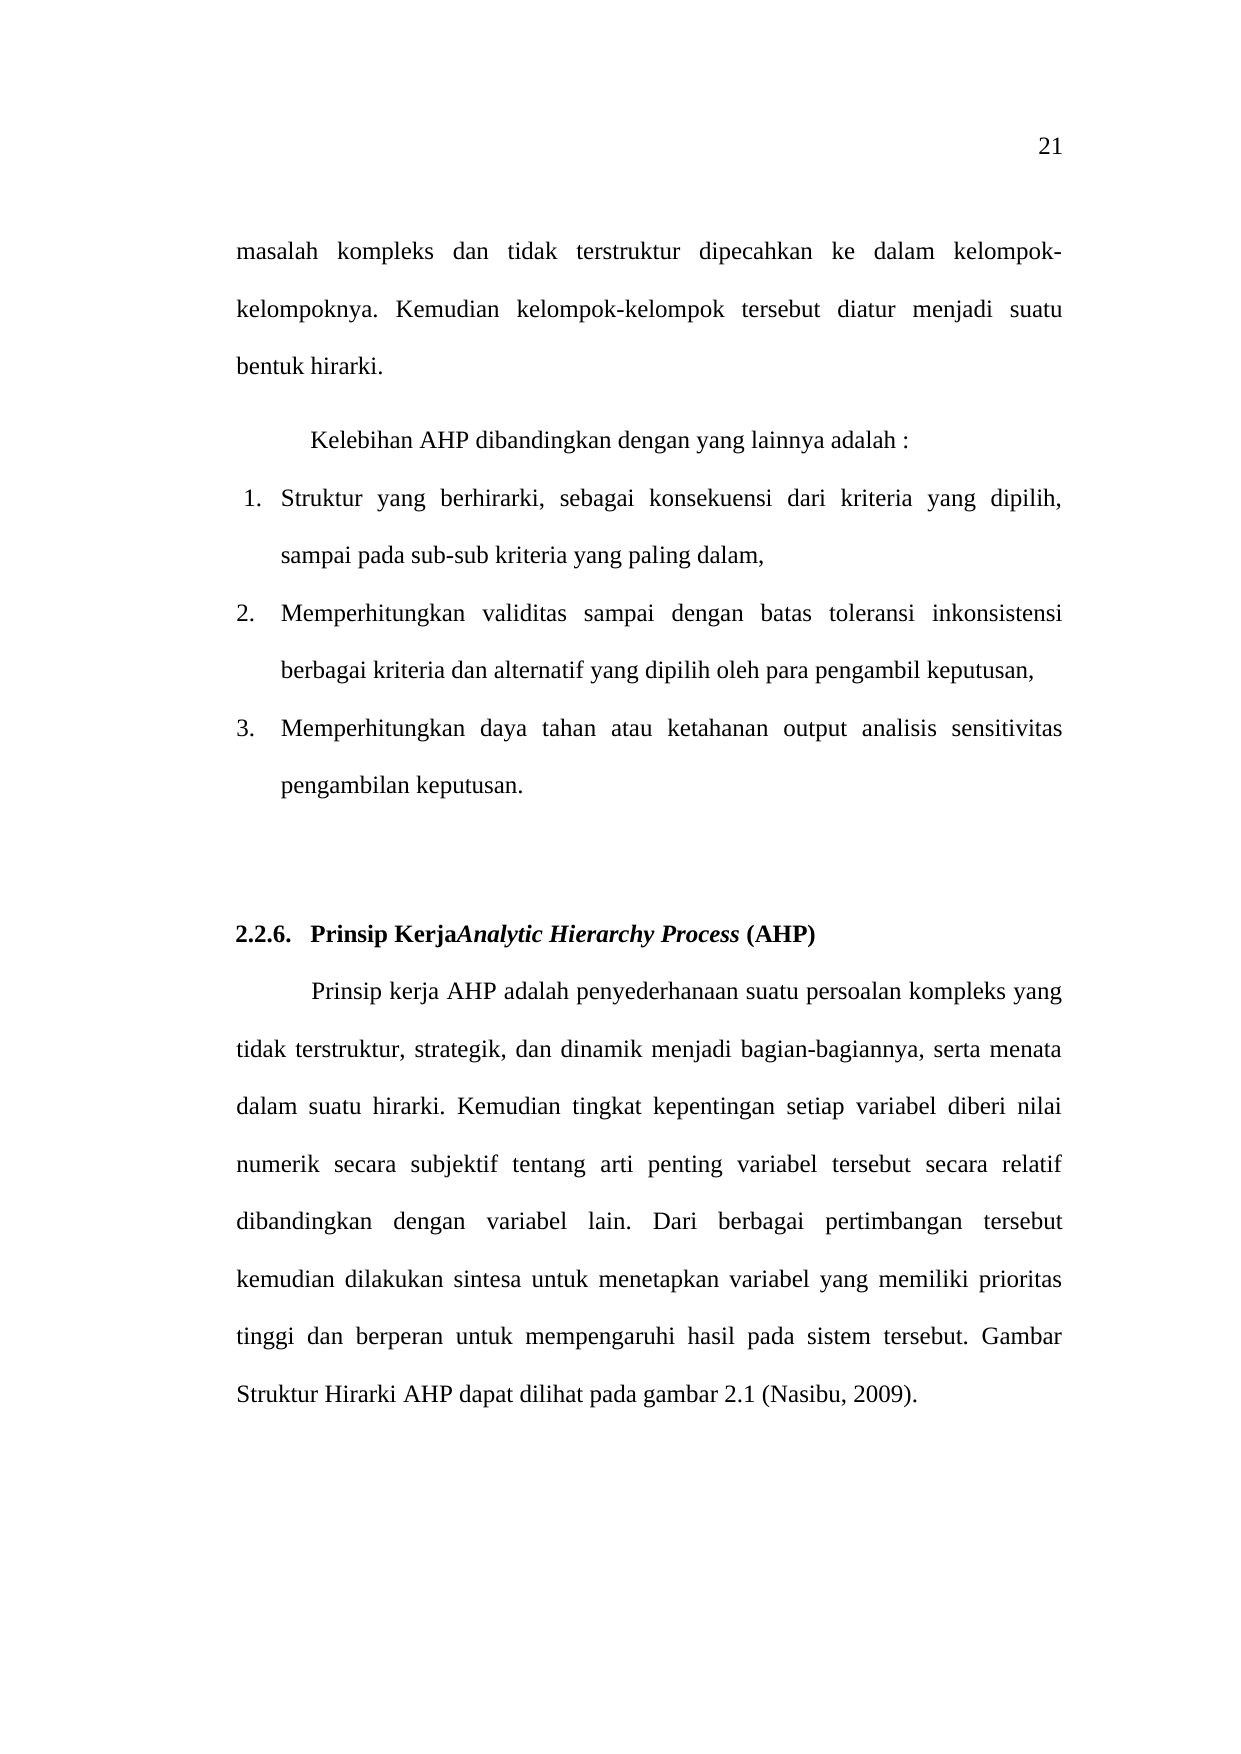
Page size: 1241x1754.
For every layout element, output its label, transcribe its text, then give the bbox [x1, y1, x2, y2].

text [236, 236, 1063, 380]
list Struktur yang berhirarki, sebagai konsekuensi dari kriteria yang dipilih, sampai pada sub-sub kriteria yang paling dalam, [243, 483, 1063, 569]
text Kelebihan AHP dibandingkan dengan yang lainnya adalah : [236, 425, 1063, 454]
text 2. Memperhitungkan validitas sampai dengan batas toleransi inkonsistensi berbagai kriteria dan alternatif yang dipilih oleh para pengambil keputusan, [236, 598, 1063, 684]
text Prinsip kerja AHP adalah penyederhanaan suatu persoalan kompleks yang tidak terstruktur, strategik, dan dinamik menjadi bagian-bagiannya, serta menata dalam suatu hirarki. Kemudian tingkat kepentingan setiap variabel diberi nilai numerik secara subjektif tentang arti penting variabel tersebut secara relatif dibandingkan dengan variabel lain. Dari berbagai pertimbangan tersebut kemudian dilakukan sintesa untuk menetapkan variabel yang memiliki prioritas tinggi dan berperan untuk mempengaruhi hasil pada sistem tersebut. Gambar Struktur Hirarki AHP dapat dilihat pada gambar 2.1 (Nasibu, 2009). [236, 976, 1063, 1407]
text 3. Memperhitungkan daya tahan atau ketahanan output analisis sensitivitas pengambilan keputusan. [236, 713, 1063, 799]
list Prinsip KerjaAnalytic Hierarchy Process (AHP) [235, 919, 1063, 947]
